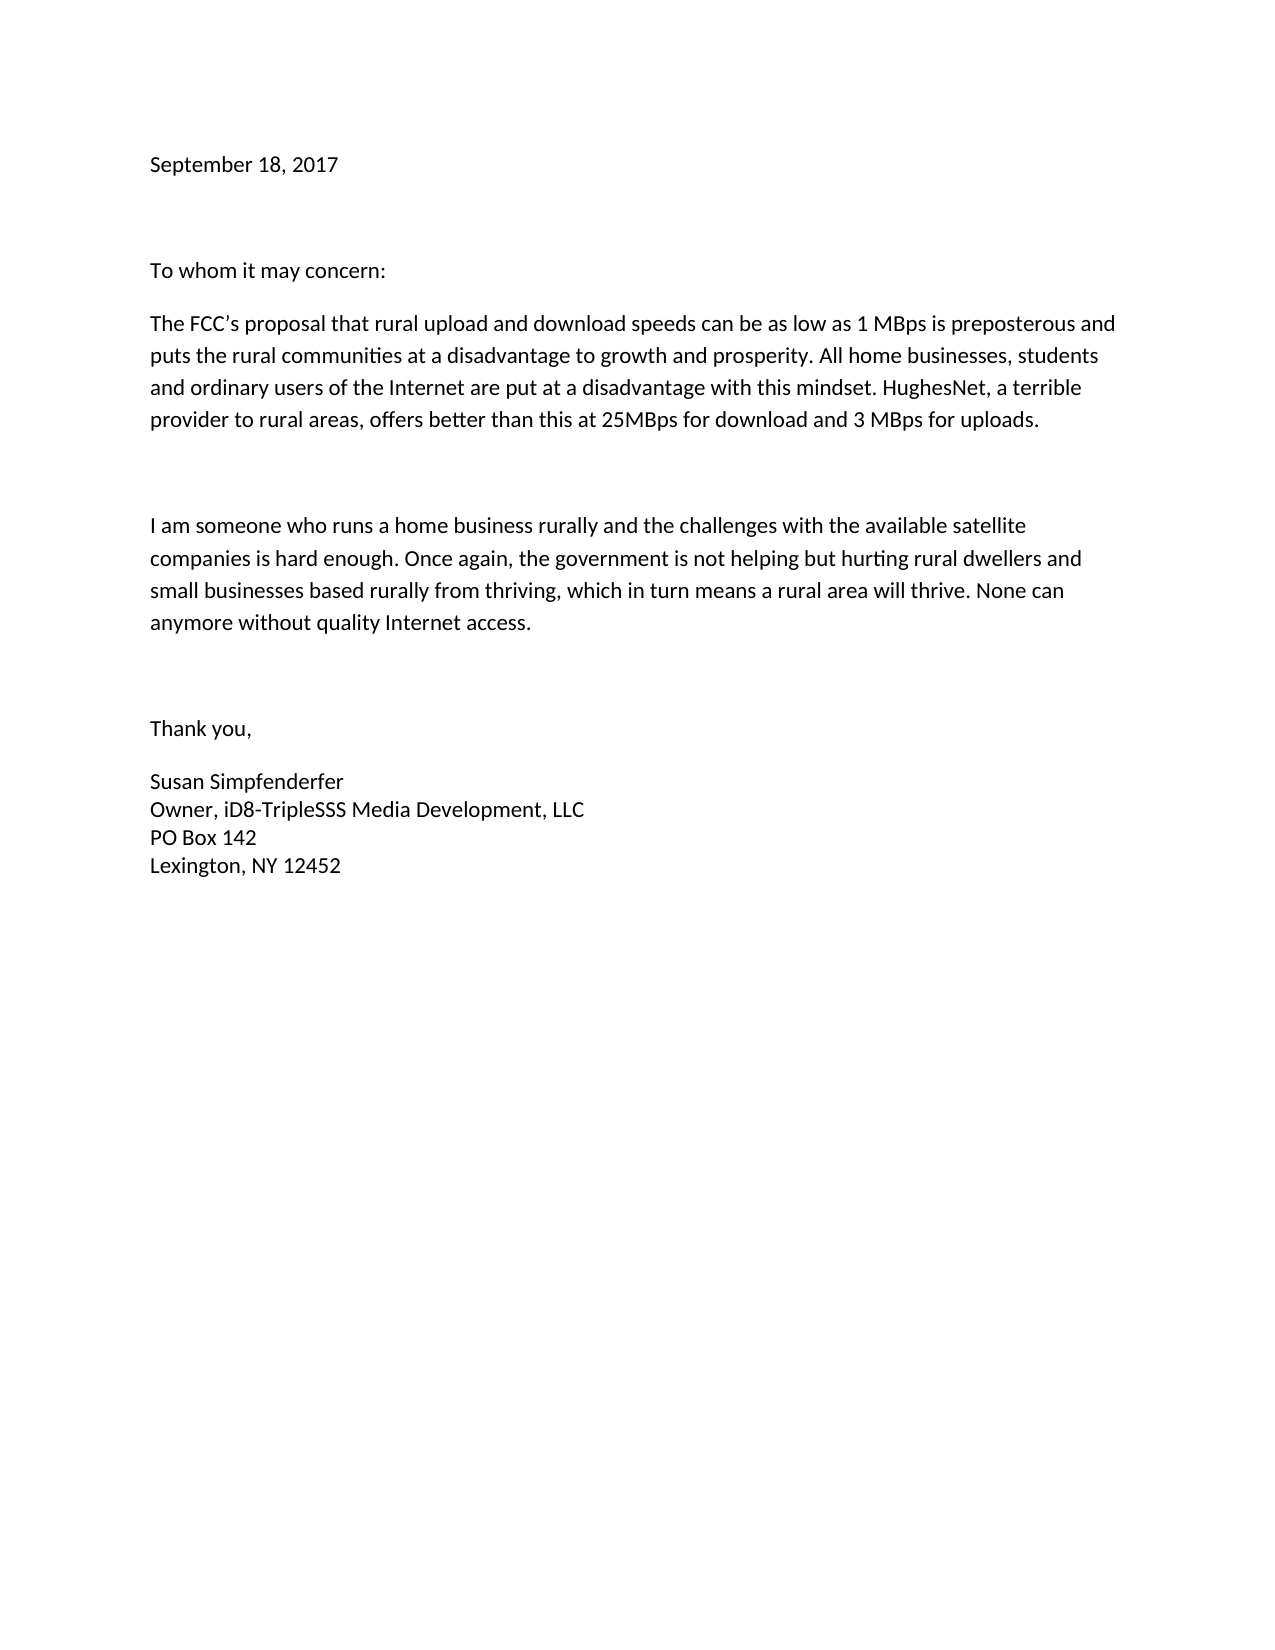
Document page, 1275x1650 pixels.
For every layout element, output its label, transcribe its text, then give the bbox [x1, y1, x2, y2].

text I am someone who runs a home business rurally and the challenges with the available satellite companies is hard enough. Once again, the government is not helping but hurting rural dwellers and small businesses based rurally from thriving, which in turn means a rural area will thrive. None can anymore without quality Internet access. [150, 512, 1125, 636]
text The FCC’s proposal that rural upload and download speeds can be as low as 1 MBps is preposterous and puts the rural communities at a disadvantage to growth and prosperity. All home businesses, students and ordinary users of the Internet are put at a disadvantage with this mindset. HughesNet, a terrible provider to rural areas, offers better than this at 25MBps for download and 3 MBps for uploads. [150, 309, 1125, 434]
text Lexington, NY 12452 [150, 851, 1125, 879]
text To whom it may concern: [150, 256, 1125, 284]
text Owner, iD8-TripleSSS Media Development, LLC [150, 795, 1125, 823]
text Susan Simpfenderfer [150, 767, 1125, 795]
text September 18, 2017 [150, 150, 1125, 178]
text PO Box 142 [150, 823, 1125, 851]
text Thank you, [150, 714, 1125, 742]
